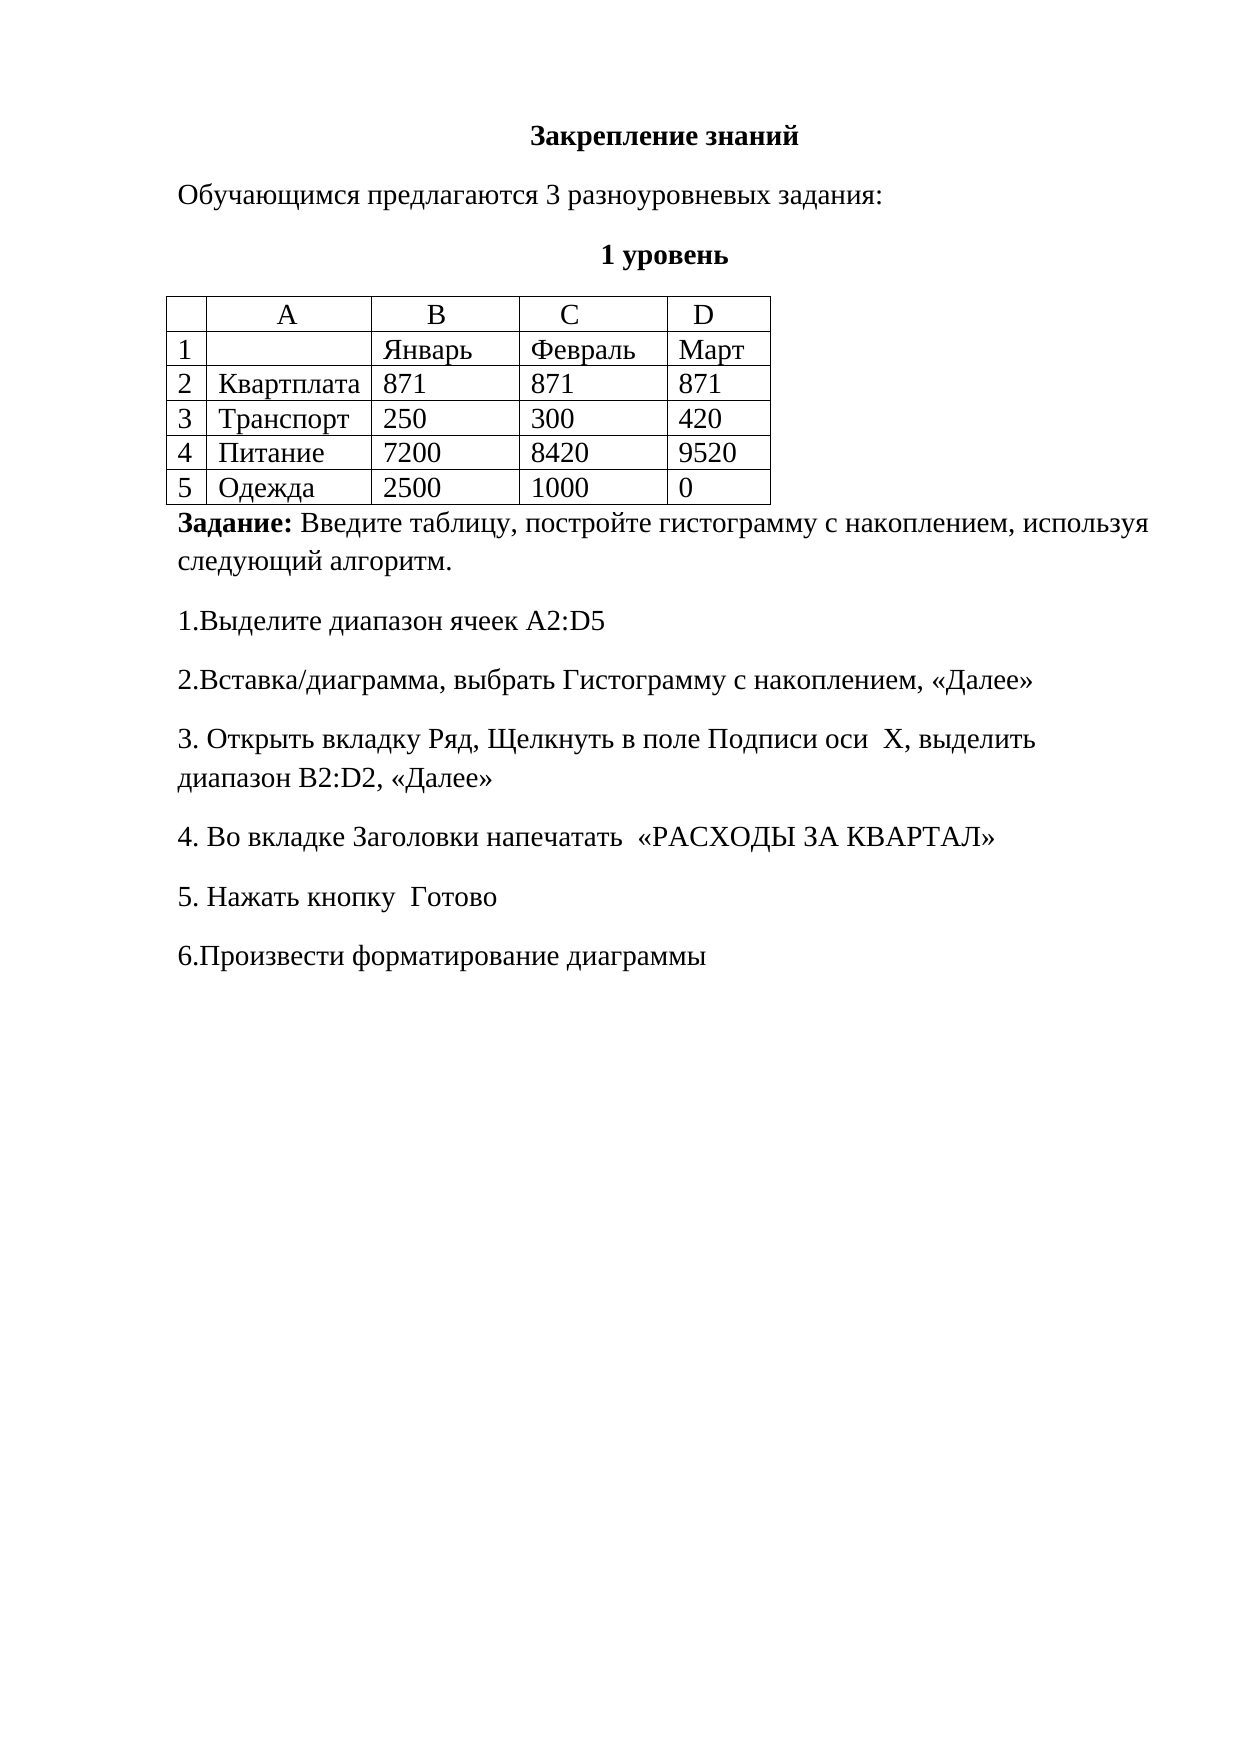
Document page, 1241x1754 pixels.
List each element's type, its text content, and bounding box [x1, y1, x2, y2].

table_cell 8420 [520, 436, 667, 469]
text 4. Во вкладке Заголовки напечатать «РАСХОДЫ ЗА КВАРТАЛ» [177, 819, 1152, 853]
table_cell 1000 [520, 470, 667, 504]
table_cell 4 [167, 436, 206, 469]
table_cell Квартплата [207, 366, 371, 400]
table_cell 300 [520, 401, 667, 434]
table_cell 3 [167, 401, 206, 434]
text 5. Нажать кнопку Готово [177, 879, 1152, 912]
table_cell Февраль [520, 332, 667, 365]
table_cell 2500 [372, 470, 519, 504]
table_cell 9520 [668, 436, 770, 469]
text 1.Выделите диапазон ячеек А2:D5 [177, 603, 1152, 636]
table_cell [207, 332, 371, 365]
table_header С [520, 297, 667, 331]
table_cell Одежда [207, 470, 371, 504]
text Закрепление знаний [177, 118, 1152, 152]
text 2.Вставка/диаграмма, выбрать Гистограмму с накоплением, «Далее» [177, 662, 1152, 696]
table_cell 871 [372, 366, 519, 400]
table_cell Питание [207, 436, 371, 469]
table_cell 0 [668, 470, 770, 504]
table_cell 5 [167, 470, 206, 504]
text Обучающимся предлагаются 3 разноуровневых задания: [177, 177, 1152, 211]
table_cell 250 [372, 401, 519, 434]
table_cell Январь [372, 332, 519, 365]
table_header А [207, 297, 371, 331]
table_cell 2 [167, 366, 206, 400]
text 6.Произвести форматирование диаграммы [177, 938, 1152, 972]
table_cell 871 [520, 366, 667, 400]
text 1 уровень [177, 237, 1152, 270]
table_header D [668, 297, 770, 331]
table_cell Транспорт [207, 401, 371, 434]
table_cell 7200 [372, 436, 519, 469]
table_cell 871 [668, 366, 770, 400]
table_cell 1 [167, 332, 206, 365]
table_header [167, 297, 206, 331]
table_cell 420 [668, 401, 770, 434]
table_cell Март [668, 332, 770, 365]
table_header В [372, 297, 519, 331]
text Задание: Введите таблицу, постройте гистограмму с накоплением, используя следующий алгоритм. [177, 505, 1152, 577]
text 3. Открыть вкладку Ряд, Щелкнуть в поле Подписи оси Х, выделить диапазон В2:D2, «Далее» [177, 721, 1152, 793]
